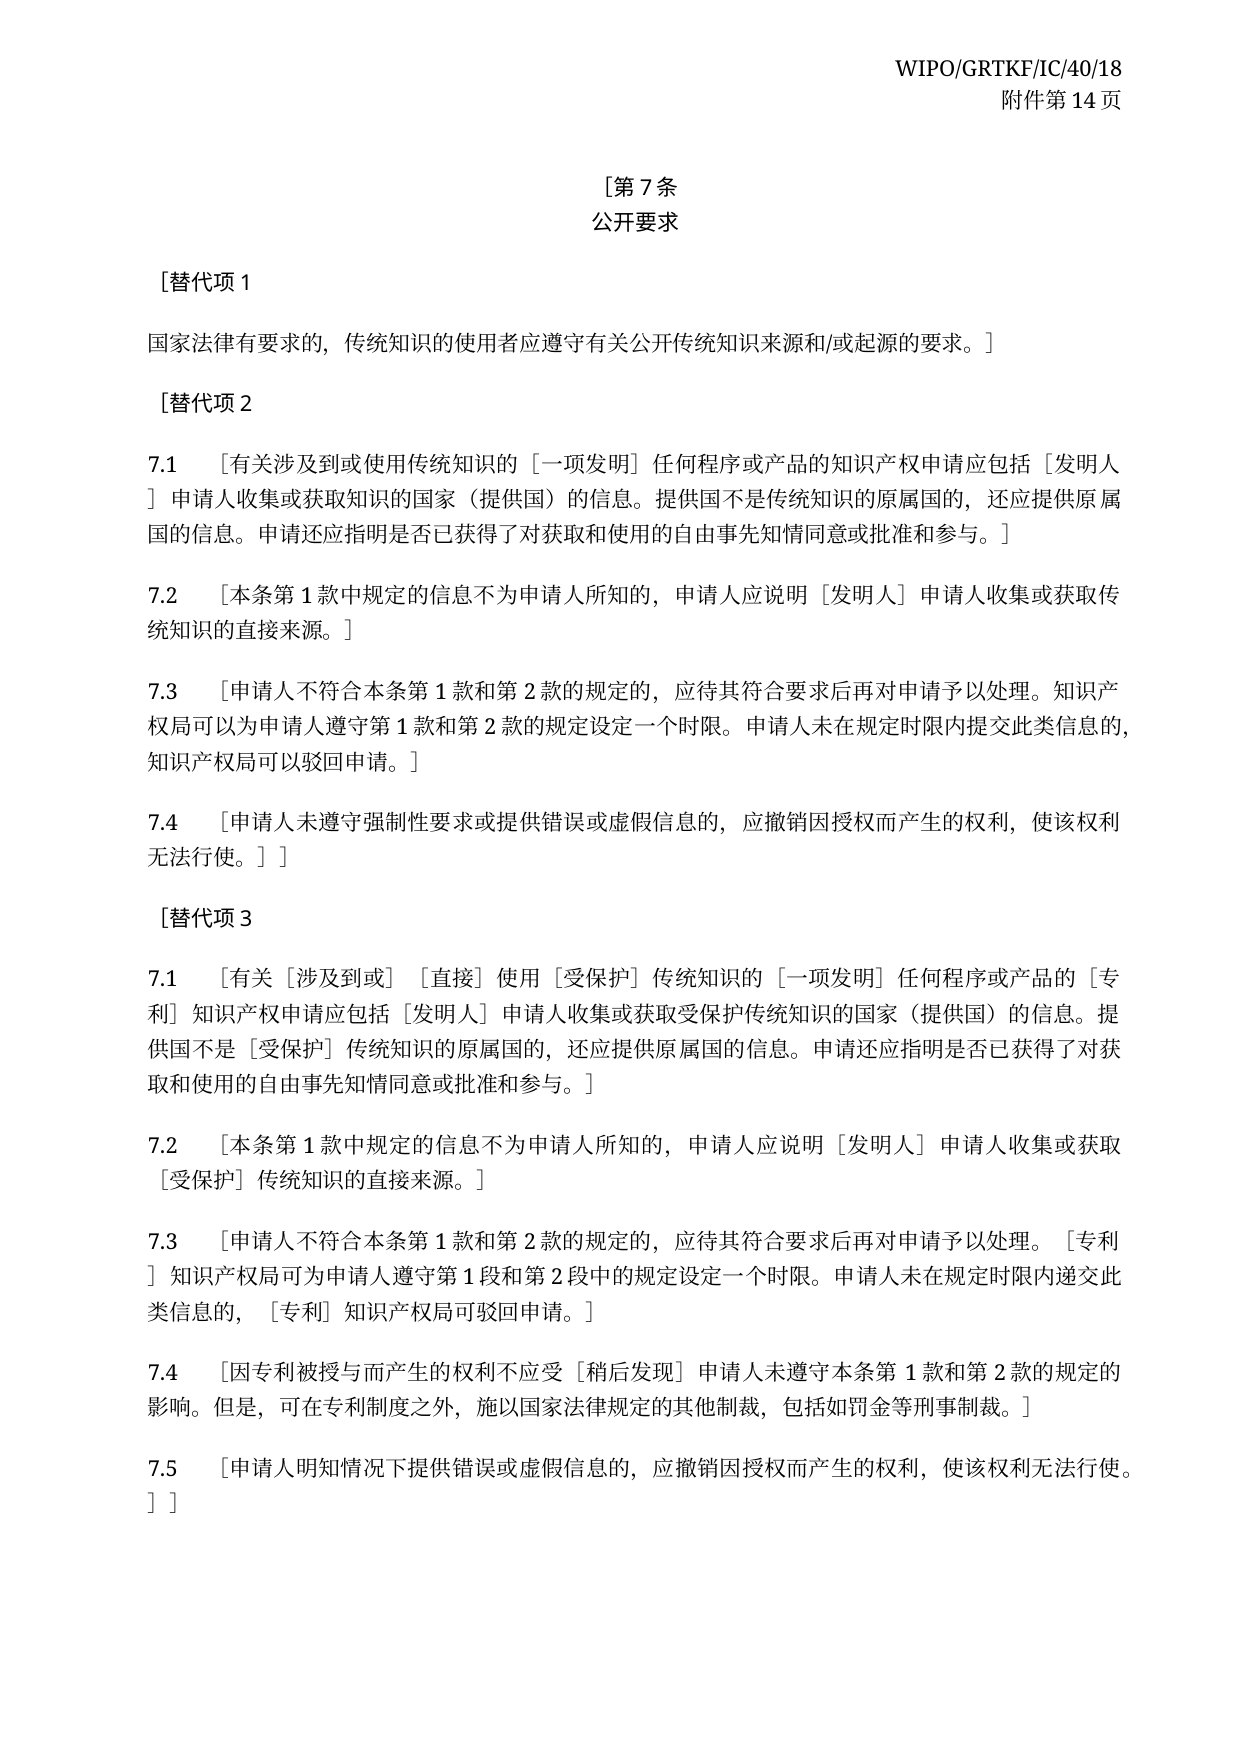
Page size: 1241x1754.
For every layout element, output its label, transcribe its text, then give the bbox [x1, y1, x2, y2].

text 7.4 ［申请人未遵守强制性要求或提供错误或虚假信息的，应撤销因授权而产生的权利，使该权利无法行使。］］ [148, 801, 1122, 872]
text ［替代项1 [148, 262, 1122, 297]
text 7.2 ［本条第1款中规定的信息不为申请人所知的，申请人应说明［发明人］申请人收集或获取传统知识的直接来源。］ [148, 574, 1122, 645]
text 7.2 ［本条第1款中规定的信息不为申请人所知的，申请人应说明［发明人］申请人收集或获取［受保护］传统知识的直接来源。］ [148, 1124, 1122, 1195]
text 7.3 ［申请人不符合本条第1款和第2款的规定的，应待其符合要求后再对申请予以处理。知识产权局可以为申请人遵守第1款和第2款的规定设定一个时限。申请人未在规定时限内提交此类信息的，知识产权局可以驳回申请。］ [148, 670, 1122, 776]
text ［第7条 公开要求 [148, 166, 1122, 237]
text 7.5 ［申请人明知情况下提供错误或虚假信息的，应撤销因授权而产生的权利，使该权利无法行使。］］ [148, 1447, 1122, 1518]
text 7.1 ［有关涉及到或使用传统知识的［一项发明］任何程序或产品的知识产权申请应包括［发明人］申请人收集或获取知识的国家（提供国）的信息。提供国不是传统知识的原属国的，还应提供原属国的信息。申请还应指明是否已获得了对获取和使用的自由事先知情同意或批准和参与。］ [148, 443, 1122, 549]
text 7.1 ［有关［涉及到或］［直接］使用［受保护］传统知识的［一项发明］任何程序或产品的［专利］知识产权申请应包括［发明人］申请人收集或获取受保护传统知识的国家（提供国）的信息。提供国不是［受保护］传统知识的原属国的，还应提供原属国的信息。申请还应指明是否已获得了对获取和使用的自由事先知情同意或批准和参与。］ [148, 957, 1122, 1099]
text 国家法律有要求的，传统知识的使用者应遵守有关公开传统知识来源和/或起源的要求。］ [148, 322, 1122, 357]
text 7.4 ［因专利被授与而产生的权利不应受［稍后发现］申请人未遵守本条第1款和第2款的规定的影响。但是，可在专利制度之外，施以国家法律规定的其他制裁，包括如罚金等刑事制裁。］ [148, 1351, 1122, 1422]
text 7.3 ［申请人不符合本条第1款和第2款的规定的，应待其符合要求后再对申请予以处理。［专利］知识产权局可为申请人遵守第1段和第2段中的规定设定一个时限。申请人未在规定时限内递交此类信息的，［专利］知识产权局可驳回申请。］ [148, 1220, 1122, 1326]
text ［替代项3 [148, 897, 1122, 932]
text ［替代项2 [148, 382, 1122, 418]
